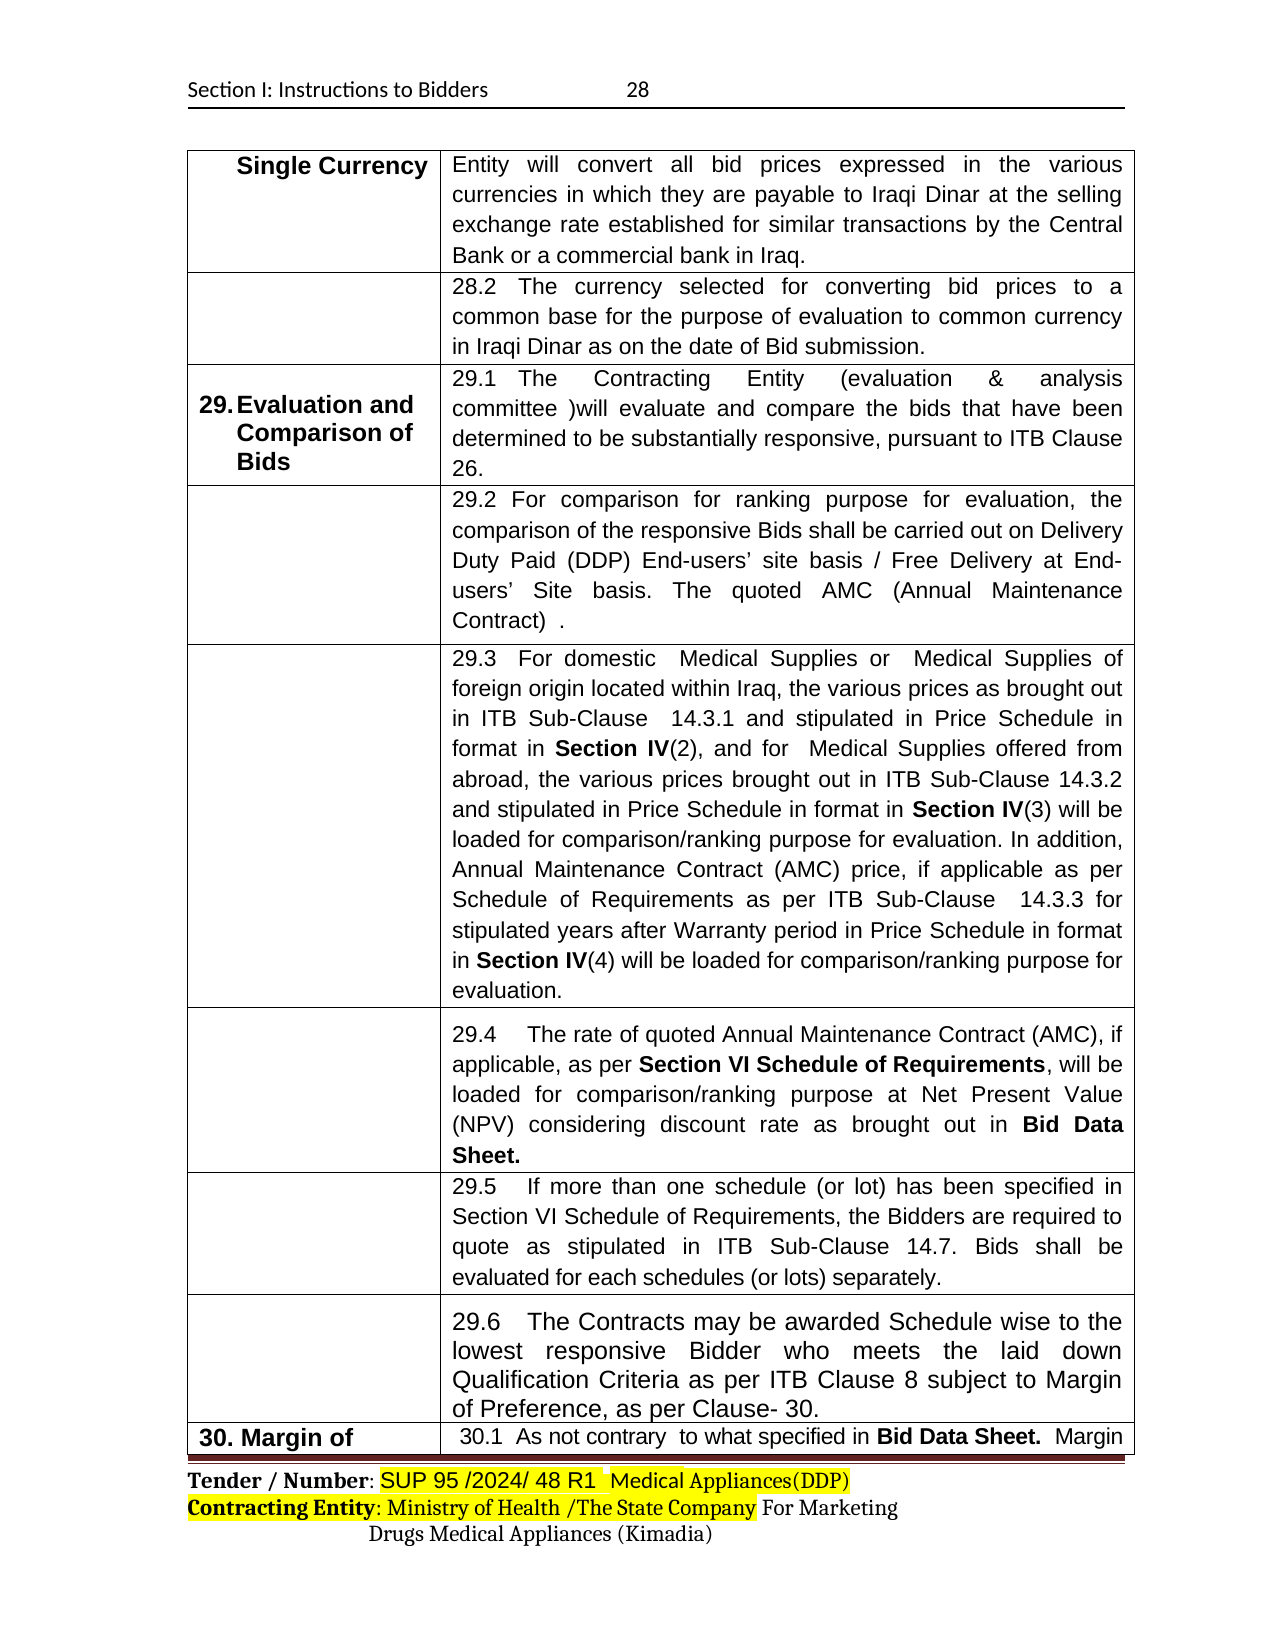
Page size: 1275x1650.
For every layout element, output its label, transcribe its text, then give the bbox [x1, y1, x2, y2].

table_cell [188, 645, 440, 1007]
table_cell 28.2 The currency selected for converting bid prices to a common base for the purpose of evaluation to common currency in Iraqi Dinar as on the date of Bid submission. [441, 273, 1134, 363]
table_cell [188, 1008, 440, 1172]
table_cell 29.1 The Contracting Entity (evaluation & analysis committee )will evaluate and compare the bids that have been determined to be substantially responsive, pursuant to ITB Clause 26. [441, 365, 1134, 485]
table_cell [188, 273, 440, 363]
table_cell 29.2 For comparison for ranking purpose for evaluation, the comparison of the responsive Bids shall be carried out on Delivery Duty Paid (DDP) End-users’ site basis / Free Delivery at End-users’ Site basis. The quoted AMC (Annual Maintenance Contract) . [441, 486, 1134, 644]
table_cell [188, 1423, 440, 1454]
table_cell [441, 151, 1134, 272]
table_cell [188, 151, 440, 272]
table_cell 29. Evaluation and Comparison of Bids [188, 365, 440, 485]
table_cell [188, 1173, 440, 1294]
table_cell 29.6 The Contracts may be awarded Schedule wise to the lowest responsive Bidder who meets the laid down Qualification Criteria as per ITB Clause 8 subject to Margin of Preference, as per Clause- 30. [441, 1295, 1134, 1422]
table_cell [188, 486, 440, 644]
table_cell 29.3 For domestic Medical Supplies or Medical Supplies of foreign origin located within Iraq, the various prices as brought out in ITB Sub-Clause 14.3.1 and stipulated in Price Schedule in format in Section IV(2), and for Medical Supplies offered from abroad, the various prices brought out in ITB Sub-Clause 14.3.2 and stipulated in Price Schedule in format in Section IV(3) will be loaded for comparison/ranking purpose for evaluation. In addition, Annual Maintenance Contract (AMC) price, if applicable as per Schedule of Requirements as per ITB Sub-Clause 14.3.3 for stipulated years after Warranty period in Price Schedule in format in Section IV(4) will be loaded for comparison/ranking purpose for evaluation. [441, 645, 1134, 1007]
table_cell [188, 1295, 440, 1422]
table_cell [441, 1423, 1134, 1454]
table_cell 29.4 The rate of quoted Annual Maintenance Contract (AMC), if applicable, as per Section VI Schedule of Requirements, will be loaded for comparison/ranking purpose at Net Present Value (NPV) considering discount rate as brought out in Bid Data Sheet. [441, 1008, 1134, 1172]
table_cell 29.5 If more than one schedule (or lot) has been specified in Section VI Schedule of Requirements, the Bidders are required to quote as stipulated in ITB Sub-Clause 14.7. Bids shall be evaluated for each schedules (or lots) separately. [441, 1173, 1134, 1294]
